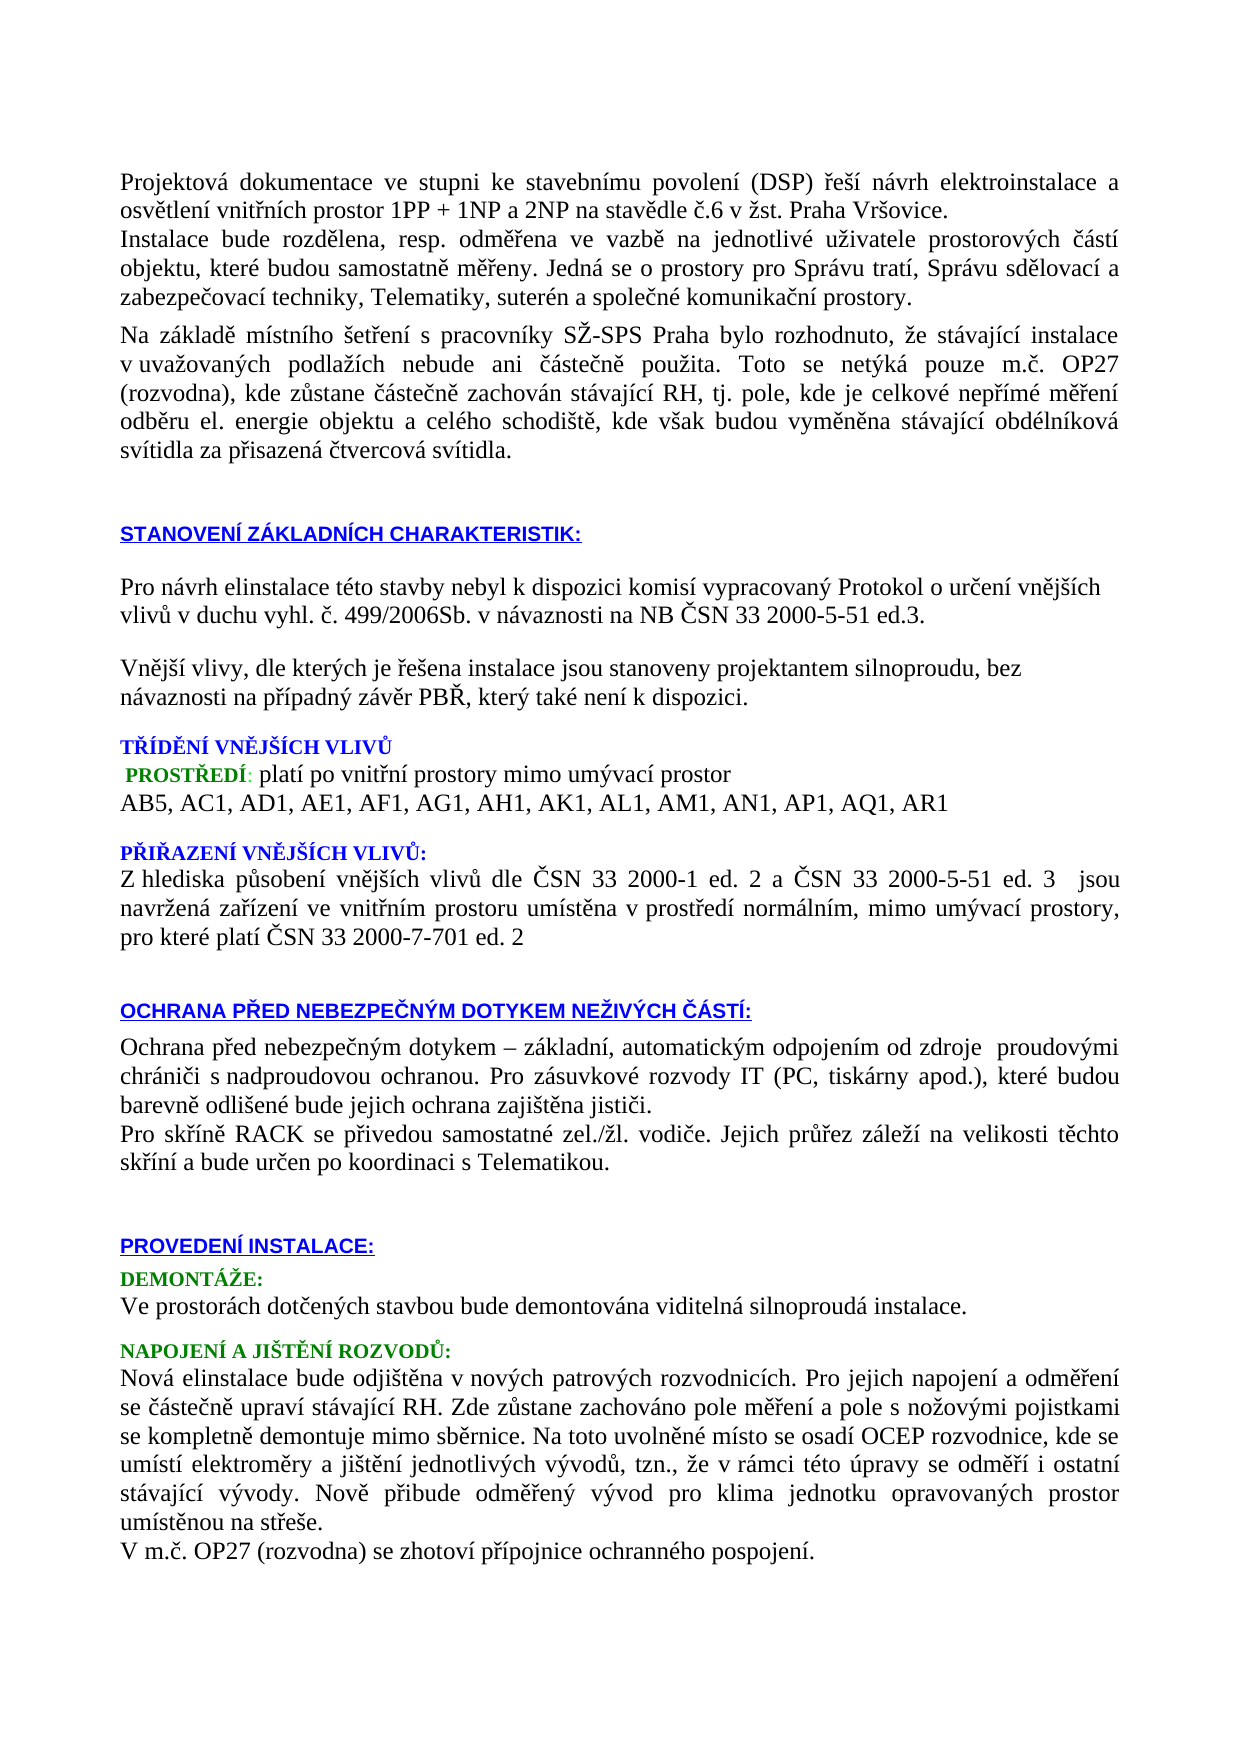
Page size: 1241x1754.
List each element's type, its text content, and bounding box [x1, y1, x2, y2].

text V m.č. OP27 (rozvodna) se zhotoví přípojnice ochranného pospojení. [120, 1536, 1120, 1564]
text PROVEDENÍ INSTALACE: [120, 1234, 1120, 1258]
text AB5, AC1, AD1, AE1, AF1, AG1, AH1, AK1, AL1, AM1, AN1, AP1, AQ1, AR1 [120, 788, 1120, 816]
text OCHRANA PŘED NEBEZPEČNÝM DOTYKEM NEŽIVÝCH ČÁSTÍ: [120, 999, 1120, 1023]
text PŘIŘAZENÍ VNĚJŠÍCH VLIVů: [120, 840, 1120, 864]
text Ochrana před nebezpečným dotykem – základní, automatickým odpojením od zdroje proudovými chrániči s nadproudovou ochranou. Pro zásuvkové rozvody IT (PC, tiskárny apod.), které budou barevně odlišené bude jejich ochrana zajištěna jističi. [120, 1032, 1120, 1119]
text Pro návrh elinstalace této stavby nebyl k dispozici komisí vypracovaný Protokol o určení vnějších vlivů v duchu vyhl. č. 499/2006Sb. v návaznosti na NB ČSN 33 2000-5-51 ed.3. [120, 572, 1120, 629]
text Vnější vlivy, dle kterých je řešena instalace jsou stanoveny projektantem silnoproudu, bez návaznosti na případný závěr PBŘ, který také není k dispozici. [120, 653, 1120, 711]
text TŘÍDĚNÍ VNĚJŠÍCH VLIVů [120, 735, 1120, 759]
text Instalace bude rozdělena, resp. odměřena ve vazbě na jednotlivé uživatele prostorových částí objektu, které budou samostatně měřeny. Jedná se o prostory pro Správu tratí, Správu sdělovací a zabezpečovací techniky, Telematiky, suterén a společné komunikační prostory. [120, 224, 1120, 311]
text DEMONTÁŽE: [120, 1267, 1120, 1291]
text PROSTŘEDÍ: platí po vnitřní prostory mimo umývací prostor [120, 759, 1120, 788]
text Projektová dokumentace ve stupni ke stavebnímu povolení (DSP) řeší návrh elektroinstalace a osvětlení vnitřních prostor 1PP + 1NP a 2NP na stavědle č.6 v žst. Praha Vršovice. [120, 167, 1120, 224]
text NAPOJENÍ A JIŠTĚNÍ ROZVODŮ: [120, 1339, 1120, 1363]
text Pro skříně RACK se přivedou samostatné zel./žl. vodiče. Jejich průřez záleží na velikosti těchto skříní a bude určen po koordinaci s Telematikou. [120, 1119, 1120, 1176]
text STANOVENÍ ZÁKLADNÍCH CHARAKTERISTIK: [120, 521, 1120, 545]
text Nová elinstalace bude odjištěna v nových patrových rozvodnicích. Pro jejich napojení a odměření se částečně upraví stávající RH. Zde zůstane zachováno pole měření a pole s nožovými pojistkami se kompletně demontuje mimo sběrnice. Na toto uvolněné místo se osadí OCEP rozvodnice, kde se umístí elektroměry a jištění jednotlivých vývodů, tzn., že v rámci této úpravy se odměří i ostatní stávající vývody. Nově přibude odměřený vývod pro klima jednotku opravovaných prostor umístěnou na střeše. [120, 1363, 1120, 1536]
text Z hlediska působení vnějších vlivů dle ČSN 33 2000-1 ed. 2 a ČSN 33 2000-5-51 ed. 3 jsou navržená zařízení ve vnitřním prostoru umístěna v prostředí normálním, mimo umývací prostory, pro které platí ČSN 33 2000-7-701 ed. 2 [120, 864, 1120, 951]
text Ve prostorách dotčených stavbou bude demontována viditelná silnoproudá instalace. [120, 1291, 1120, 1320]
text Na základě místního šetření s pracovníky SŽ-SPS Praha bylo rozhodnuto, že stávající instalace v uvažovaných podlažích nebude ani částečně použita. Toto se netýká pouze m.č. OP27 (rozvodna), kde zůstane částečně zachován stávající RH, tj. pole, kde je celkové nepřímé měření odběru el. energie objektu a celého schodiště, kde však budou vyměněna stávající obdélníková svítidla za přisazená čtvercová svítidla. [120, 320, 1120, 464]
